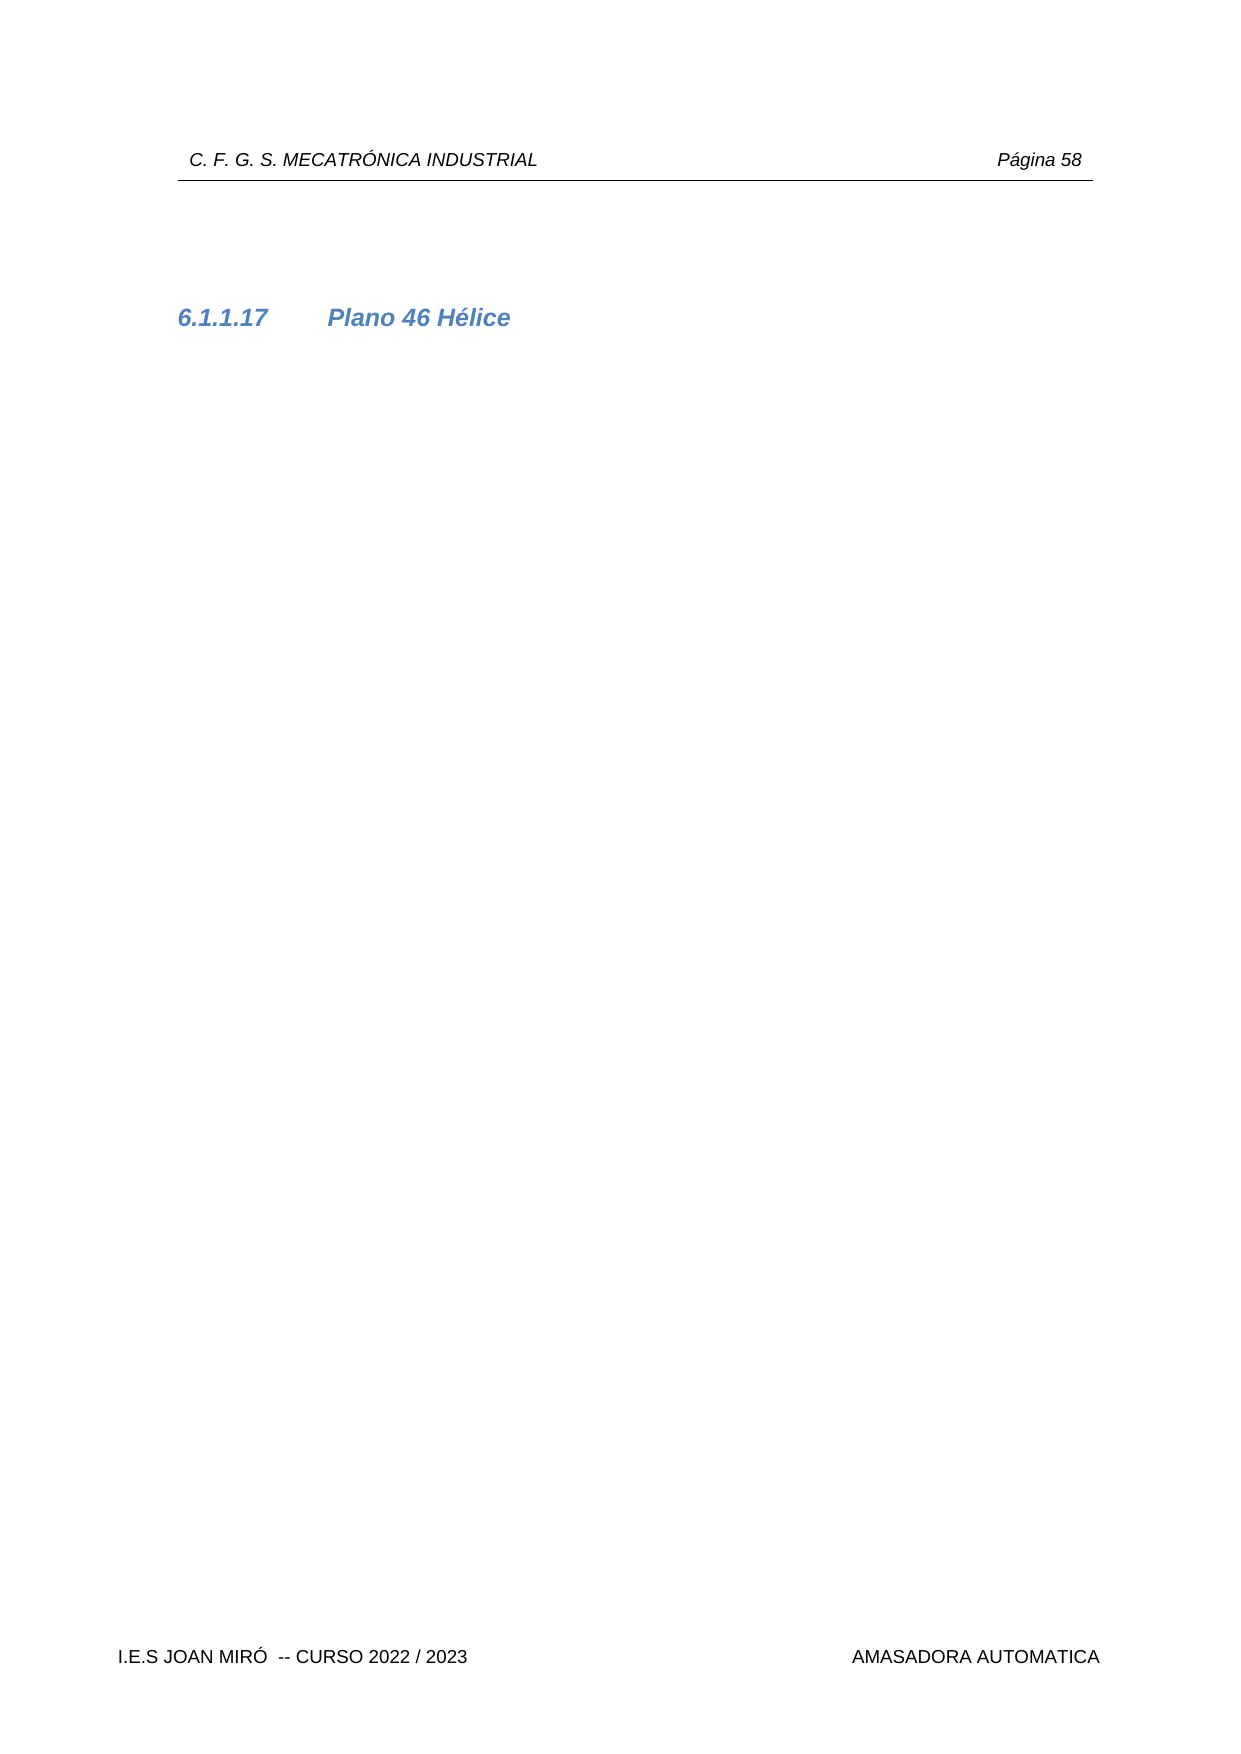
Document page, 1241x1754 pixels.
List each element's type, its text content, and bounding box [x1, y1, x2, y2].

subtitle Plano 46 Hélice [177, 303, 1092, 332]
